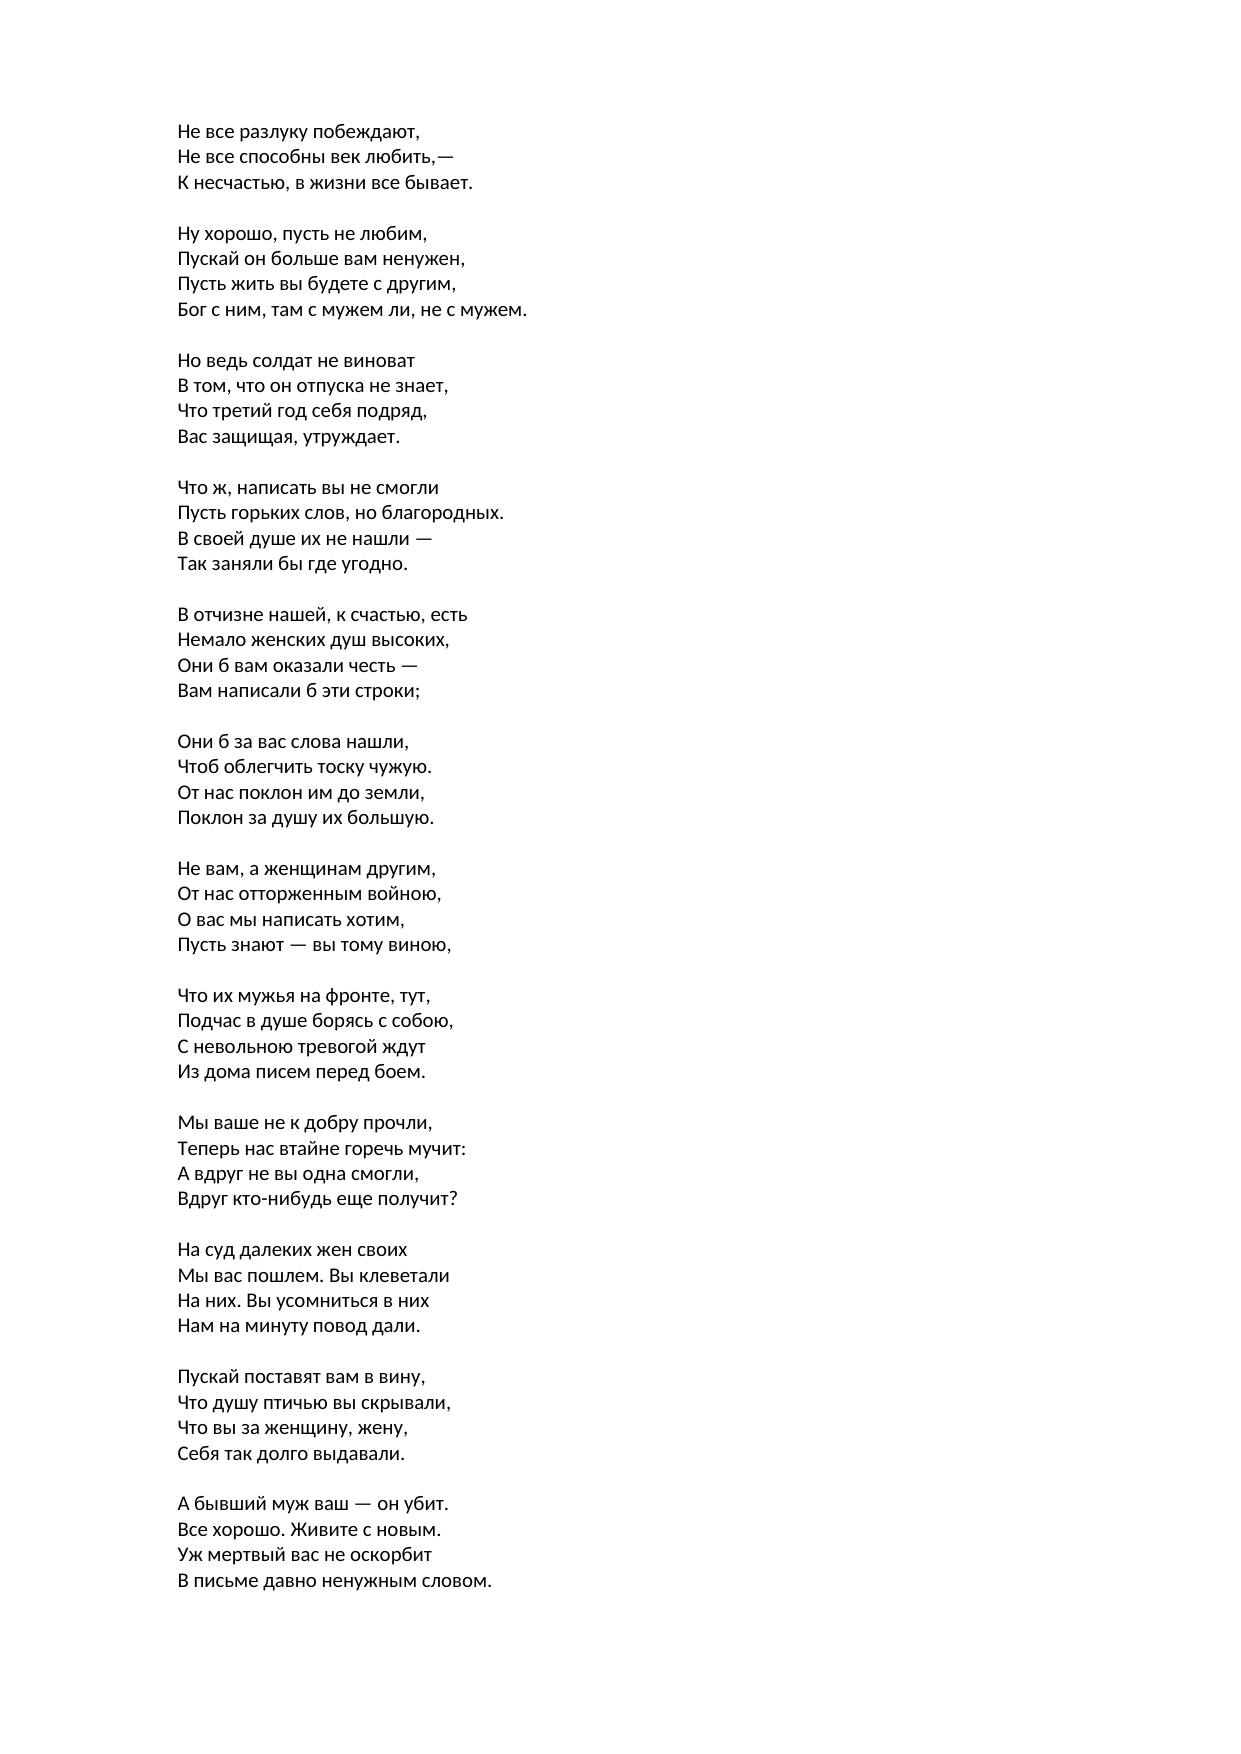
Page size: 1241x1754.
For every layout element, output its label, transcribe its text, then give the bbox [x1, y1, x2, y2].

text Что ж, написать вы не смогли [177, 474, 1152, 499]
text К несчастью, в жизни все бывает. [177, 169, 1152, 194]
text Немало женских душ высоких, [177, 626, 1152, 652]
text Они б вам оказали честь — [177, 652, 1152, 677]
text Вам написали б эти строки; [177, 677, 1152, 703]
text Пусть жить вы будете с другим, [177, 271, 1152, 296]
text Себя так долго выдавали. [177, 1440, 1152, 1465]
text Теперь нас втайне горечь мучит: [177, 1135, 1152, 1160]
text На них. Вы усомниться в них [177, 1287, 1152, 1313]
text Поклон за душу их большую. [177, 804, 1152, 830]
text Вдруг кто-нибудь еще получит? [177, 1186, 1152, 1211]
text Не все разлуку побеждают, [177, 118, 1152, 143]
text Пускай поставят вам в вину, [177, 1363, 1152, 1389]
text Что вы за женщину, жену, [177, 1414, 1152, 1440]
text Уж мертвый вас не оскорбит [177, 1541, 1152, 1567]
text Что третий год себя подряд, [177, 398, 1152, 423]
text А бывший муж ваш — он убит. [177, 1491, 1152, 1516]
text На суд далеких жен своих [177, 1236, 1152, 1262]
text Так заняли бы где угодно. [177, 550, 1152, 576]
text Пусть знают — вы тому виною, [177, 931, 1152, 957]
text Из дома писем перед боем. [177, 1058, 1152, 1084]
text Нам на минуту повод дали. [177, 1313, 1152, 1338]
text Пускай он больше вам ненужен, [177, 245, 1152, 271]
text Но ведь солдат не виноват [177, 347, 1152, 372]
text Не вам, а женщинам другим, [177, 855, 1152, 881]
text От нас отторженным войною, [177, 881, 1152, 906]
text С невольною тревогой ждут [177, 1033, 1152, 1058]
text Пусть горьких слов, но благородных. [177, 499, 1152, 525]
text Бог с ним, там с мужем ли, не с мужем. [177, 296, 1152, 321]
text От нас поклон им до земли, [177, 779, 1152, 804]
text Чтоб облегчить тоску чужую. [177, 753, 1152, 779]
text В своей душе их не нашли — [177, 525, 1152, 550]
text О вас мы написать хотим, [177, 906, 1152, 931]
text А вдруг не вы одна смогли, [177, 1160, 1152, 1186]
text Вас защищая, утруждает. [177, 423, 1152, 448]
text Что душу птичью вы скрывали, [177, 1389, 1152, 1414]
text Не все способны век любить,— [177, 143, 1152, 169]
text Мы ваше не к добру прочли, [177, 1109, 1152, 1135]
text Что их мужья на фронте, тут, [177, 982, 1152, 1008]
text В том, что он отпуска не знает, [177, 372, 1152, 398]
text Все хорошо. Живите с новым. [177, 1516, 1152, 1541]
text Мы вас пошлем. Вы клеветали [177, 1262, 1152, 1287]
text В письме давно ненужным словом. [177, 1567, 1152, 1592]
text Они б за вас слова нашли, [177, 728, 1152, 753]
text Подчас в душе борясь с собою, [177, 1008, 1152, 1033]
text В отчизне нашей, к счастью, есть [177, 601, 1152, 626]
text Ну хорошо, пусть не любим, [177, 220, 1152, 245]
